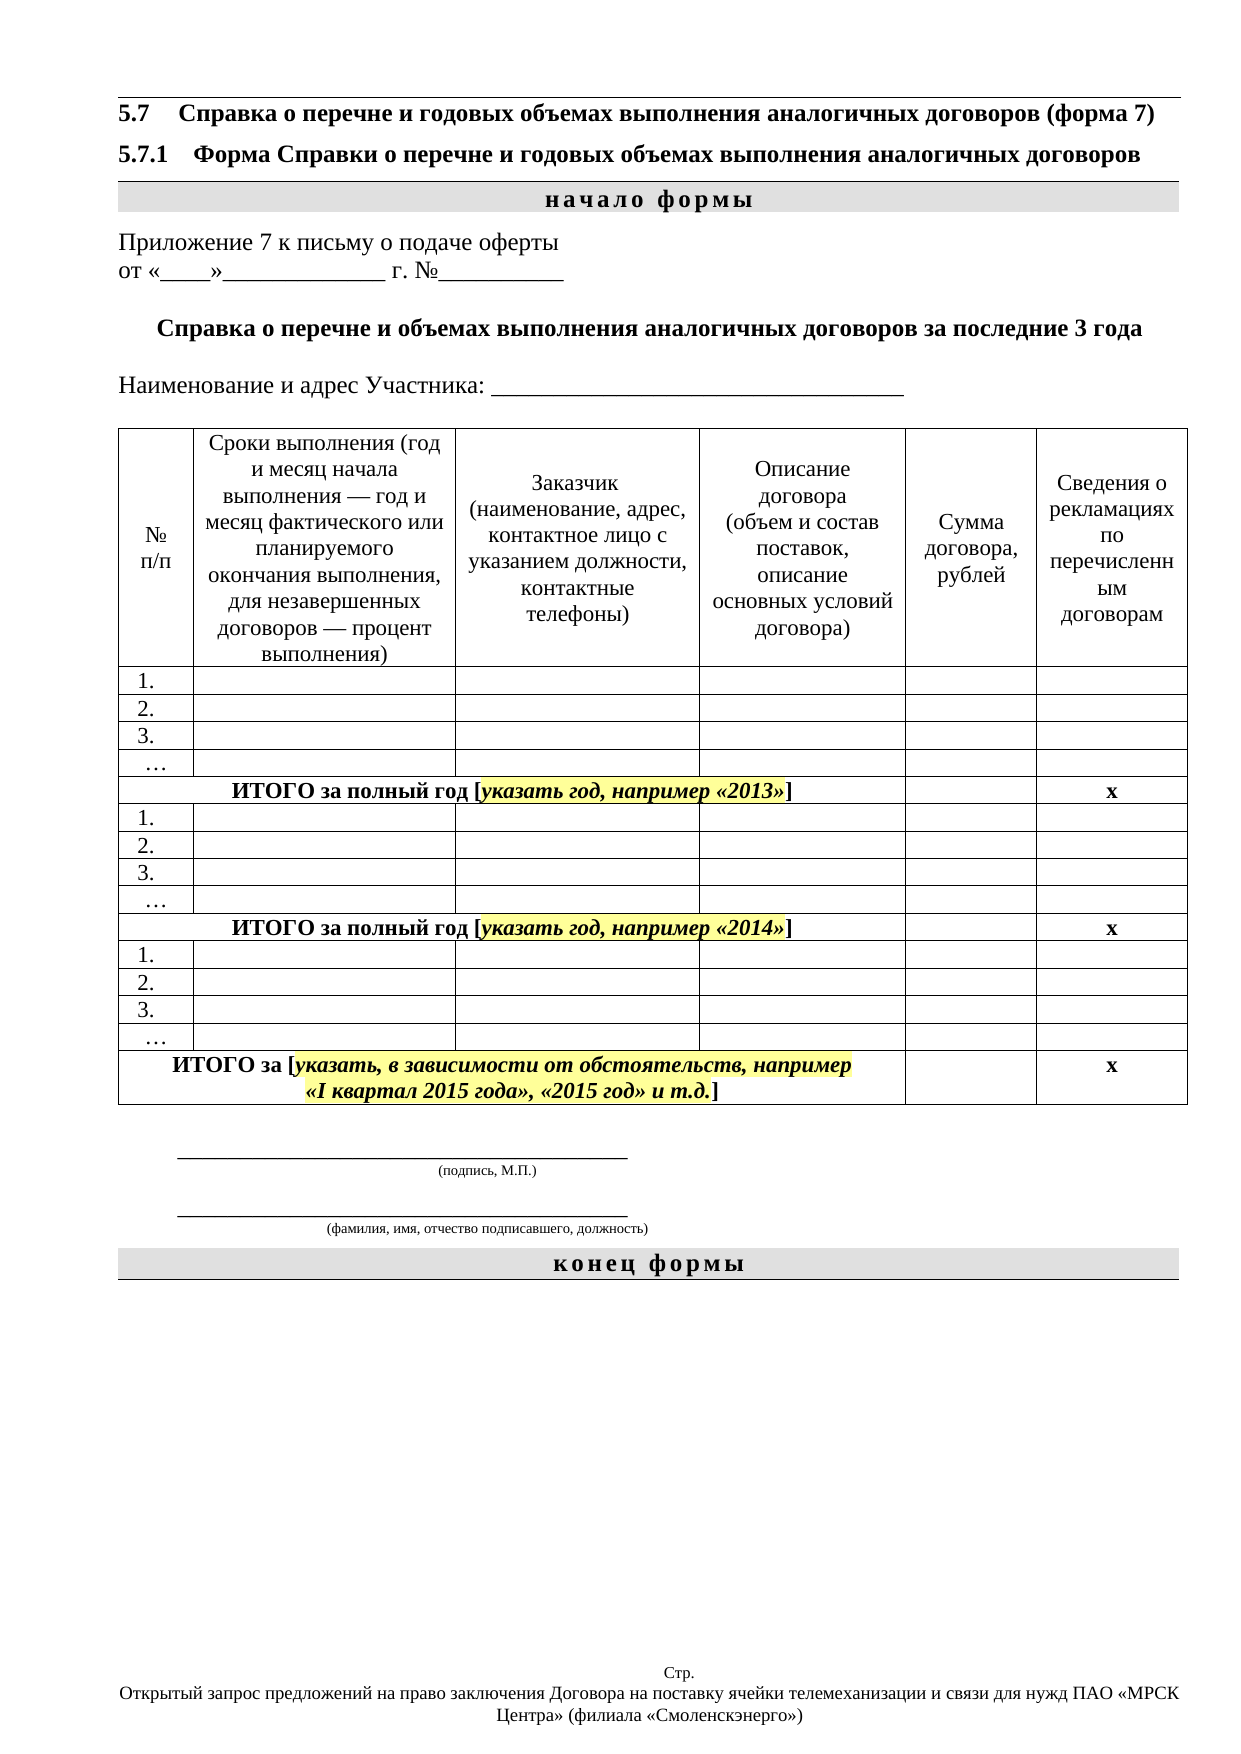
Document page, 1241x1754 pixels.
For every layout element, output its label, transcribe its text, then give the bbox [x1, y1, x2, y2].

text ____________________________________ [118, 1191, 1181, 1219]
table_cell [906, 941, 1036, 968]
table_cell ИТОГО за [указать, в зависимости от обстоятельств, например «I квартал 2015 года», «2015 год» и т.д.] [711, 1051, 905, 1103]
table_cell … [119, 1024, 193, 1050]
table_cell [700, 969, 905, 995]
table_cell [119, 722, 193, 748]
table_cell [119, 695, 193, 721]
text начало формы [118, 182, 1179, 212]
text (фамилия, имя, отчество подписавшего, должность) [118, 1219, 797, 1248]
table_cell [906, 1024, 1036, 1050]
table_cell х [1037, 1051, 1187, 1103]
table_cell [1037, 832, 1187, 858]
table_cell [906, 832, 1036, 858]
table_header Сумма договора, рублей [906, 429, 1036, 666]
table_cell [906, 695, 1036, 721]
table_cell ИТОГО за полный год [указать год, например «2013»] [785, 777, 905, 803]
table_cell [456, 859, 699, 885]
table_cell [456, 750, 699, 776]
table_cell [194, 996, 455, 1022]
table_cell [1037, 941, 1187, 968]
table_cell [194, 969, 455, 995]
table_cell [456, 722, 699, 748]
table_cell [194, 667, 455, 694]
table_cell [906, 996, 1036, 1022]
table_cell [906, 777, 1036, 803]
table_cell [906, 750, 1036, 776]
table_cell [1037, 667, 1187, 694]
table_cell [700, 1024, 905, 1050]
table_cell ИТОГО за [указать, в зависимости от обстоятельств, например «I квартал 2015 года», «2015 год» и т.д.] [119, 1051, 305, 1103]
table_cell [700, 750, 905, 776]
table_cell [906, 722, 1036, 748]
subtitle Форма Справки о перечне и годовых объемах выполнения аналогичных договоров [118, 139, 1181, 168]
table_cell [700, 996, 905, 1022]
table_cell [194, 832, 455, 858]
table_cell [456, 941, 699, 968]
table_cell [1037, 695, 1187, 721]
table_cell [700, 832, 905, 858]
table_cell [194, 750, 455, 776]
table_cell [700, 722, 905, 748]
text конец формы [118, 1248, 1179, 1279]
table_cell [700, 667, 905, 694]
table_cell [700, 859, 905, 885]
table_cell [119, 969, 193, 995]
table_cell [194, 695, 455, 721]
table_cell … [119, 886, 193, 913]
table_cell [906, 914, 1036, 940]
table_cell [194, 941, 455, 968]
table_cell [906, 804, 1036, 831]
text ____________________________________ [118, 1133, 1181, 1162]
table_cell [456, 886, 699, 913]
text Приложение 7 к письму о подаче оферты от «____»_____________ г. №__________ [118, 227, 1181, 284]
table_cell ИТОГО за полный год [указать год, например «2014»] [785, 914, 905, 940]
table_cell ИТОГО за полный год [указать год, например «2013»] [119, 777, 481, 803]
table_cell [119, 832, 193, 858]
table_cell [194, 1024, 455, 1050]
table_cell [1037, 750, 1187, 776]
table_cell [906, 859, 1036, 885]
table_cell [119, 941, 193, 968]
table_cell [194, 886, 455, 913]
table_cell [194, 722, 455, 748]
table_header Сведения о рекламациях по перечисленным договорам [1037, 429, 1187, 666]
table_cell [456, 1024, 699, 1050]
table_cell [1037, 1024, 1187, 1050]
table_cell [456, 832, 699, 858]
table_cell [700, 695, 905, 721]
table_cell [119, 996, 193, 1022]
table_header Заказчик (наименование, адрес, контактное лицо с указанием должности, контактные телефоны) [456, 429, 699, 666]
table_cell [700, 804, 905, 831]
table_cell х [1037, 914, 1187, 940]
table_cell [1037, 969, 1187, 995]
table_cell [1037, 996, 1187, 1022]
table_cell [456, 695, 699, 721]
table_cell [194, 804, 455, 831]
table_cell [906, 886, 1036, 913]
table_cell … [119, 750, 193, 776]
table_cell [194, 859, 455, 885]
table_cell [1037, 722, 1187, 748]
table_cell [700, 886, 905, 913]
table_cell [456, 969, 699, 995]
table_header Сроки выполнения (год и месяц начала выполнения — год и месяц фактического или планируемого окончания выполнения, для незавершенных договоров — процент выполнения) [194, 429, 455, 666]
table_cell х [1037, 777, 1187, 803]
table_cell [119, 804, 193, 831]
table_cell [1037, 804, 1187, 831]
table_cell [906, 1051, 1036, 1103]
table_header № п/п [119, 429, 193, 666]
table_cell [700, 941, 905, 968]
table_cell [456, 804, 699, 831]
table_cell [456, 996, 699, 1022]
table_cell [906, 667, 1036, 694]
table_cell [119, 859, 193, 885]
table_cell [456, 667, 699, 694]
table_cell [119, 667, 193, 694]
text Наименование и адрес Участника: _________________________________ [118, 371, 1181, 399]
subtitle Справка о перечне и годовых объемах выполнения аналогичных договоров (форма 7) [118, 98, 1181, 127]
text Справка о перечне и объемах выполнения аналогичных договоров за последние 3 года [118, 313, 1181, 342]
table_cell [1037, 859, 1187, 885]
text (подпись, М.П.) [118, 1162, 797, 1191]
table_cell [906, 969, 1036, 995]
table_cell ИТОГО за полный год [указать год, например «2014»] [119, 914, 481, 940]
table_header Описание договора (объем и состав поставок, описание основных условий договора) [700, 429, 905, 666]
table_cell [1037, 886, 1187, 913]
